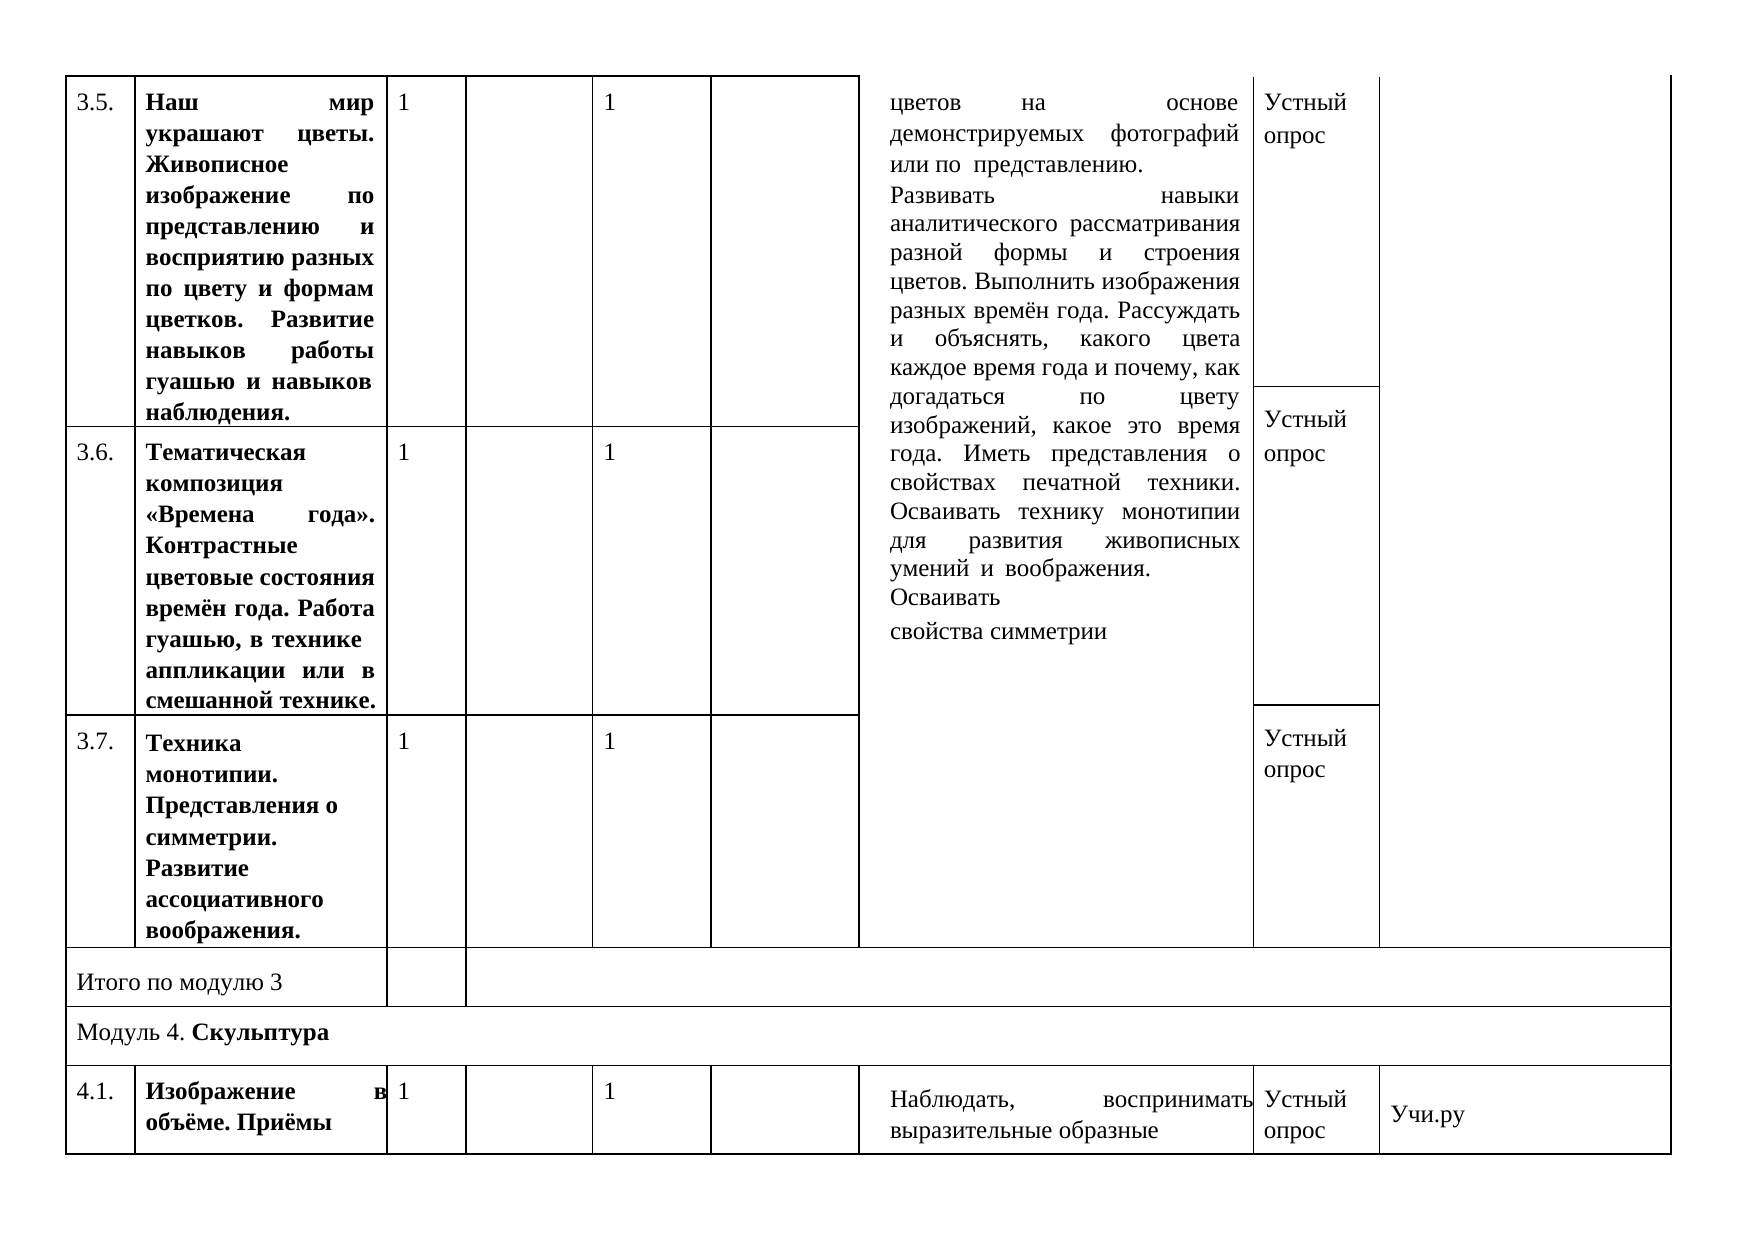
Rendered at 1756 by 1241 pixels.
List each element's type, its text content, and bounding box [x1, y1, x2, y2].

table_cell 1 [593, 427, 710, 714]
table_cell Модуль 4. Скульптура [67, 1007, 1670, 1064]
table_cell 1 [593, 716, 710, 947]
table_cell Изображение в объёме. Приёмы [136, 1066, 386, 1153]
table_cell 1 [388, 427, 465, 714]
table_cell 1 [593, 1066, 710, 1153]
table_header Наш мир украшают цветы. Живописное изображение по представлению и восприятию разных по цвету и формам цветков. Развитие навыков работы гуашью и навыков наблюдения. [136, 77, 386, 426]
table_header [1380, 75, 1670, 947]
table_cell 3.6. [67, 427, 134, 714]
table_header цветов на основе демонстрируемых фотографий или по представлению. Развивать навыки аналитического рассматривания разной формы и строения цветов. Выполнить изображения разных времён года. Рассуждать и объяснять, какого цвета каждое время года и почему, как догадаться по цвету изображений, какое это время года. Иметь представления о свойствах печатной техники. Осваивать технику монотипии для развития живописных умений и воображения. Осваивать свойства симметрии [860, 75, 1253, 947]
table_cell [467, 1066, 592, 1153]
table_cell Устный опрос [1254, 387, 1379, 704]
table_cell Наблюдать, воспринимать выразительные образные [860, 1066, 1253, 1153]
table_cell [712, 427, 858, 714]
table_cell Устный опрос [1254, 1066, 1379, 1153]
table_cell [467, 427, 592, 714]
table_header 3.5. [67, 77, 134, 426]
table_cell 3.7. [67, 716, 134, 947]
table_cell 1 [388, 1066, 465, 1153]
table_header 1 [388, 77, 465, 426]
table_header [712, 77, 858, 426]
table_cell [712, 716, 858, 947]
table_cell [388, 948, 465, 1006]
table_cell Устный опрос [1254, 706, 1379, 947]
table_cell Учи.ру [1380, 1066, 1670, 1153]
table_cell [712, 1066, 858, 1153]
table_cell Тематическая композиция «Времена года». Контрастные цветовые состояния времён года. Работа гуашью, в технике аппликации или в смешанной технике. [136, 427, 386, 714]
table_header [467, 77, 592, 426]
table_header 1 [593, 77, 710, 426]
table_cell 4.1. [67, 1066, 134, 1153]
table_cell [467, 948, 1670, 1006]
table_cell 1 [388, 716, 465, 947]
table_cell Техника монотипии. Представления о симметрии. Развитие ассоциативного воображения. [136, 716, 386, 947]
table_cell Итого по модулю 3 [67, 948, 386, 1006]
table_cell [467, 716, 592, 947]
table_header Устный опрос [1254, 75, 1379, 386]
